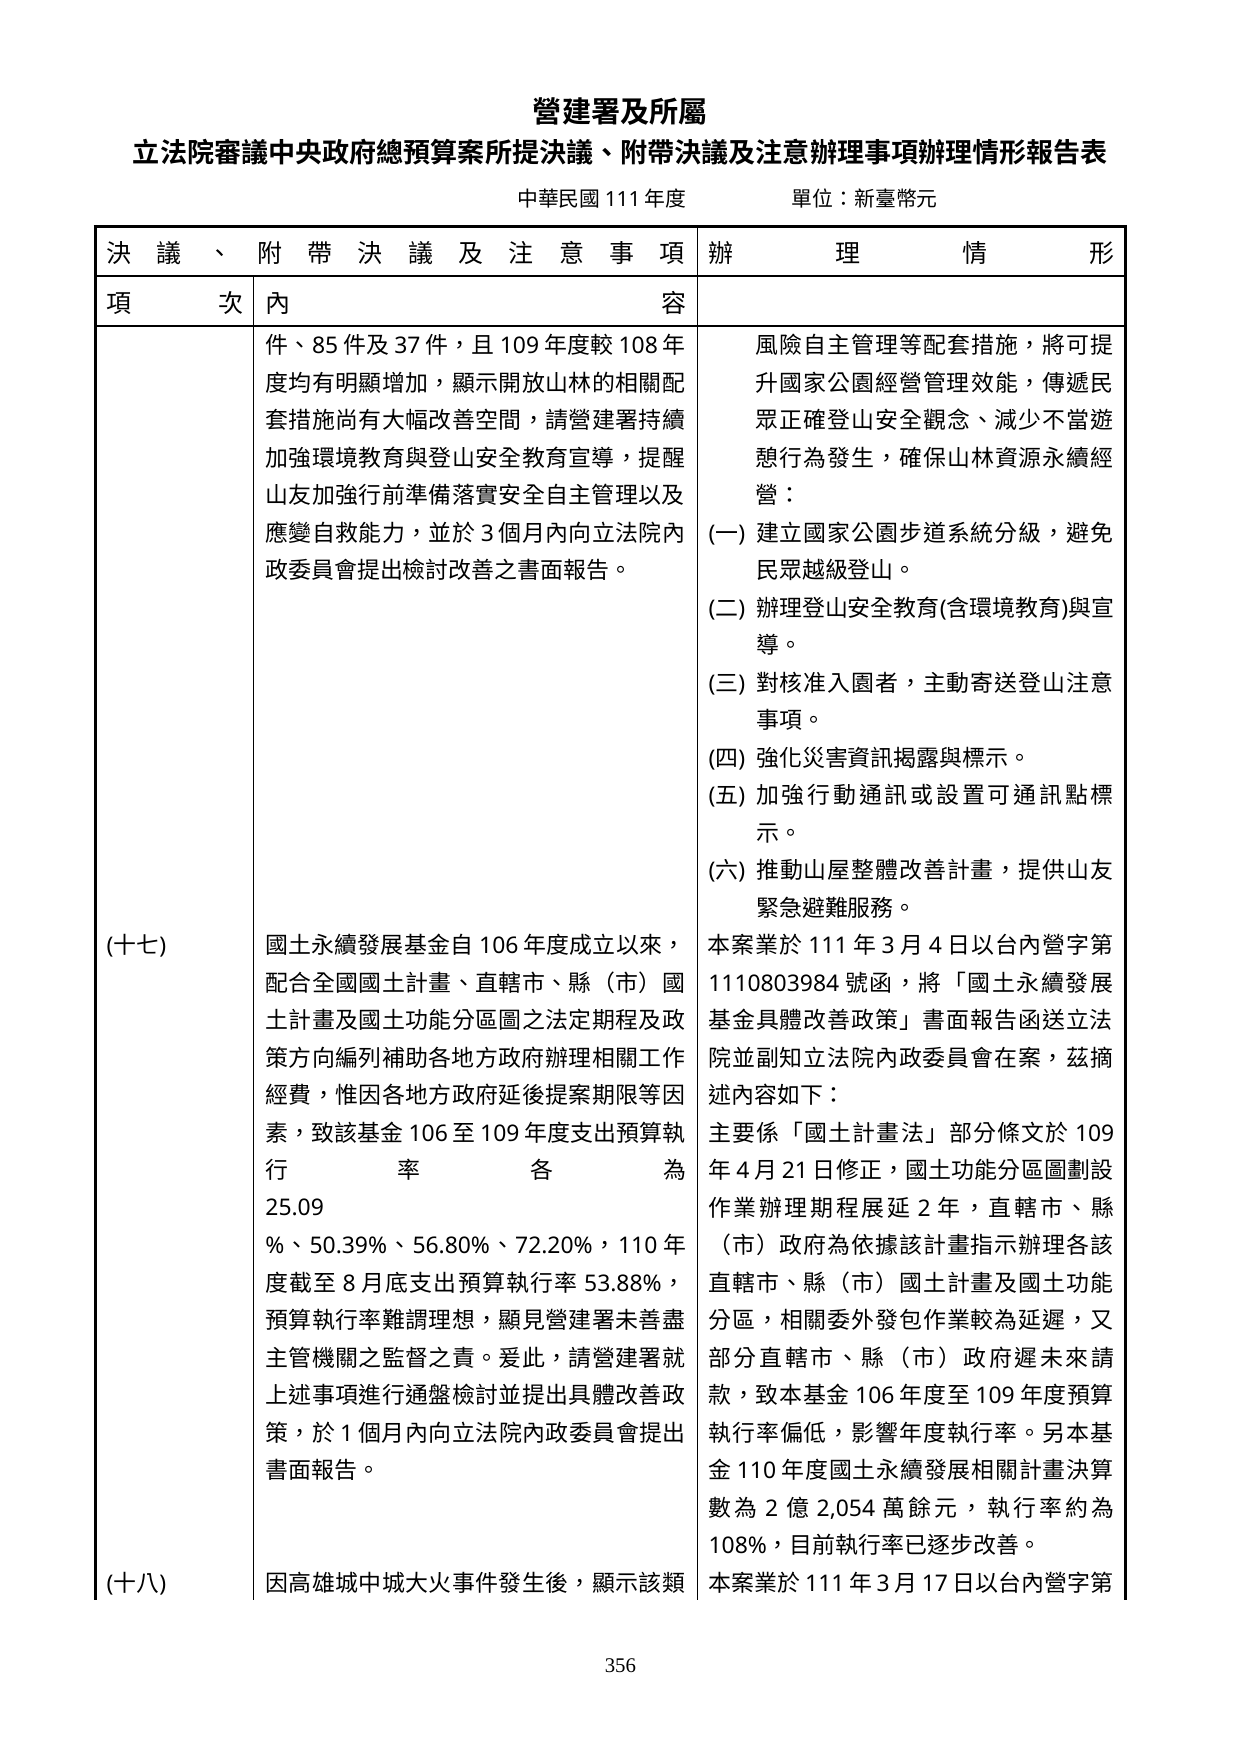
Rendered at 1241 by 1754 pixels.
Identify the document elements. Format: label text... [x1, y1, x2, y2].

table_cell 本案業於111年3月4日以台內營字第1110803984號函，將「國土永續發展基金具體改善政策」書面報告函送立法院並副知立法院內政委員會在案，茲摘述內容如下： 主要係「國土計畫法」部分條文於109年4月21日修正，國土功能分區圖劃設作業辦理期程展延2年，直轄市、縣（市）政府為依據該計畫指示辦理各該直轄市、縣（市）國土計畫及國土功能分區，相關委外發包作業較為延遲，又部分直轄市、縣（市）政府遲未來請款，致本基金106年度至109年度預算執行率偏低，影響年度執行率。另本基金110年度國土永續發展相關計畫決算數為2億2,054萬餘元，執行率約為108%，目前執行率已逐步改善。 [698, 925, 1124, 1563]
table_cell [254, 327, 697, 925]
table_cell 國土永續發展基金自106年度成立以來，配合全國國土計畫、直轄市、縣（市）國土計畫及國土功能分區圖之法定期程及政策方向編列補助各地方政府辦理相關工作經費，惟因各地方政府延後提案期限等因素，致該基金106至109年度支出預算執行率各為25.09%、50.39%、56.80%、72.20%，110年度截至8月底支出預算執行率53.88%，預算執行率難謂理想，顯見營建署未善盡主管機關之監督之責。爰此，請營建署就上述事項進行通盤檢討並提出具體改善政策，於1個月內向立法院內政委員會提出書面報告。 [254, 925, 697, 1563]
table_cell [698, 277, 1124, 325]
table_header 辦理情形 [698, 228, 1124, 275]
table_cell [254, 1563, 697, 1600]
table_header 決議、附帶決議及注意事項 [97, 228, 697, 275]
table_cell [698, 327, 1124, 925]
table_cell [698, 1563, 1124, 1600]
table_cell 項次 [97, 277, 253, 325]
table_cell 內容 [254, 277, 697, 325]
table_cell [97, 925, 253, 1563]
table_cell [97, 1563, 253, 1600]
table_cell [97, 327, 253, 925]
